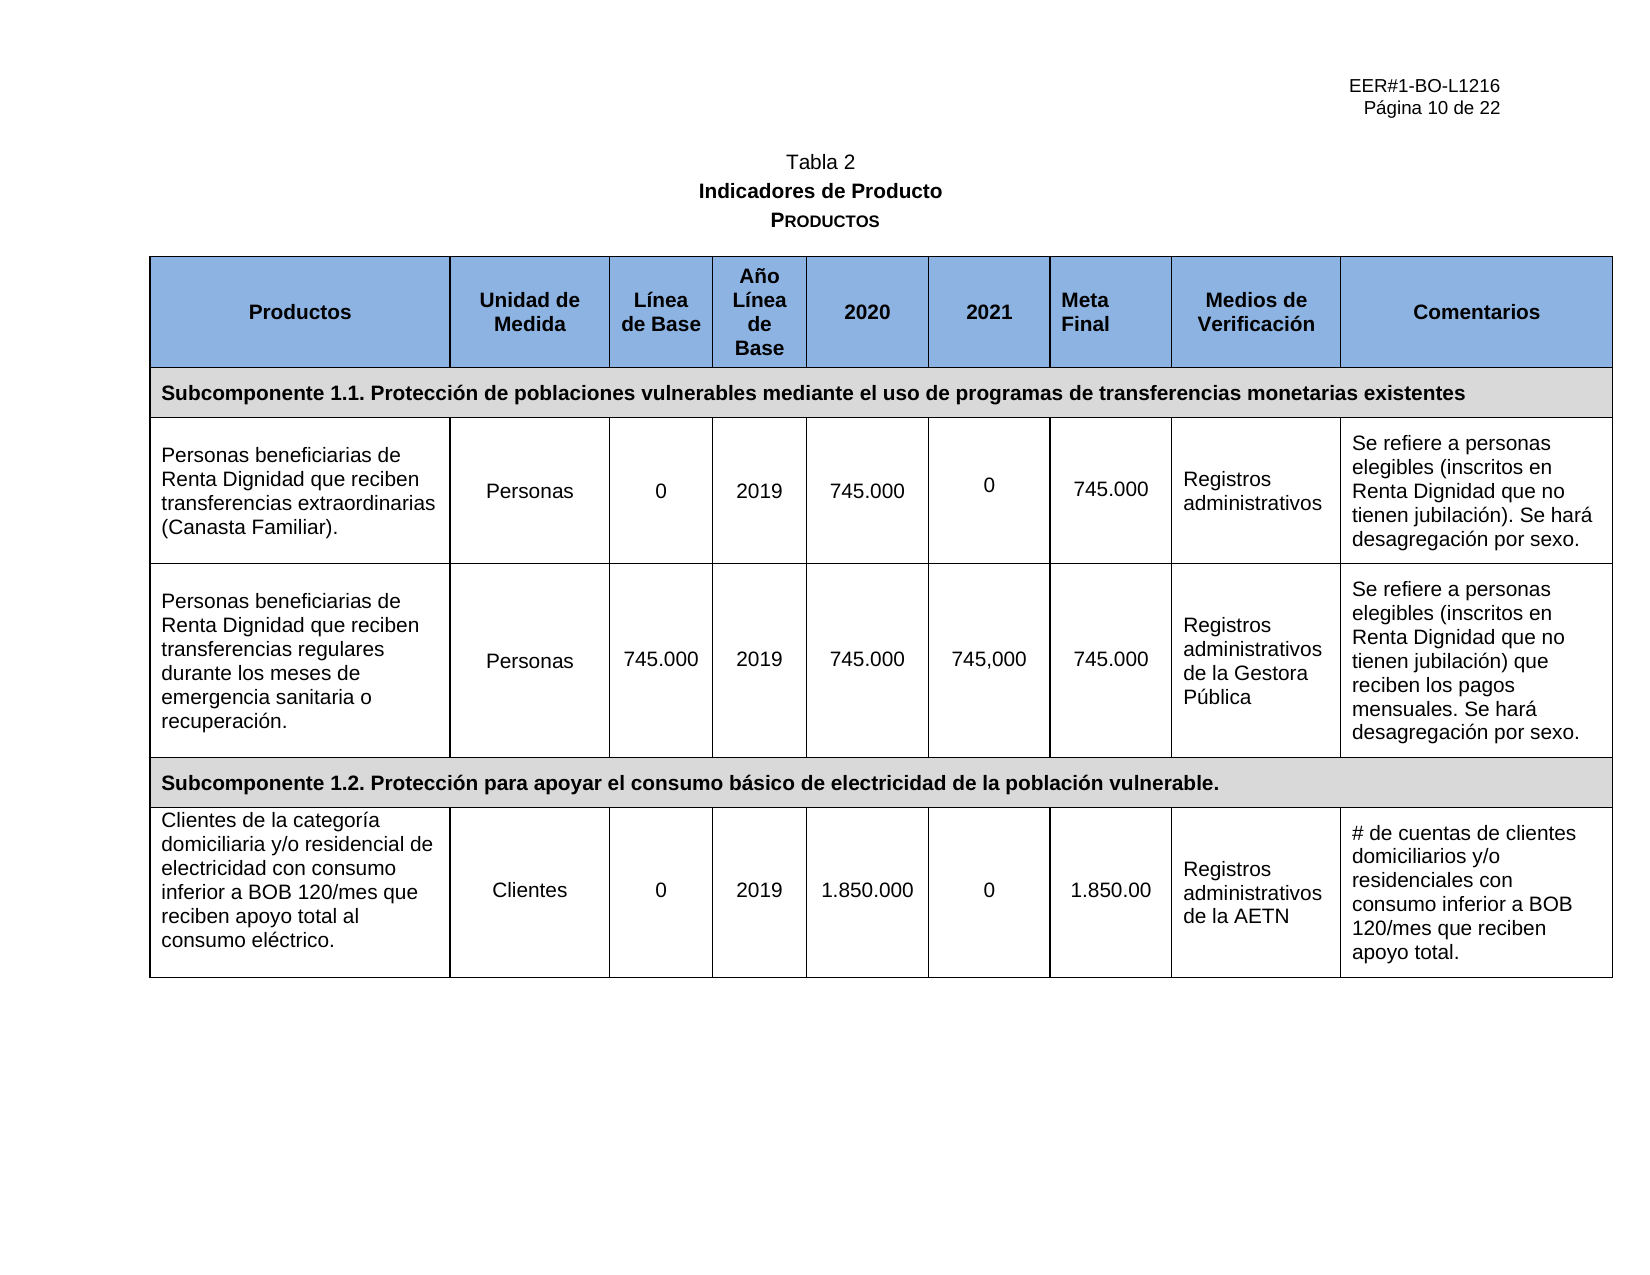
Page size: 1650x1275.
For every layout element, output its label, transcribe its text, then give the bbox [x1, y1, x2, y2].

table_cell Personas [451, 418, 609, 563]
table_cell 745.000 [1051, 418, 1171, 563]
table_cell 745,000 [929, 564, 1049, 757]
table_cell Subcomponente 1.2. Protección para apoyar el consumo básico de electricidad de la población vulnerable. [151, 758, 1612, 807]
table_cell 0 [610, 808, 712, 977]
table_header Comentarios [1341, 257, 1612, 367]
table_header Productos [151, 257, 449, 367]
table_cell 745.000 [1051, 564, 1171, 757]
table_cell Clientes [451, 808, 609, 977]
table_cell # de cuentas de clientes domiciliarios y/o residenciales con consumo inferior a BOB 120/mes que reciben apoyo total. [1341, 808, 1612, 977]
table_cell 2019 [713, 418, 806, 563]
table_cell Se refiere a personas elegibles (inscritos en Renta Dignidad que no tienen jubilación). Se hará desagregación por sexo. [1341, 418, 1612, 563]
table_cell 745.000 [807, 564, 928, 757]
table_header Año Línea de Base [713, 257, 806, 367]
table_header Línea de Base [610, 257, 712, 367]
table_cell 2019 [713, 564, 806, 757]
text Tabla 2 [141, 150, 1500, 174]
table_cell 745.000 [610, 564, 712, 757]
table_cell Registros administrativos de la AETN [1172, 808, 1340, 977]
table_cell 2019 [713, 808, 806, 977]
table_cell Personas [451, 564, 609, 757]
table_cell 745.000 [807, 418, 928, 563]
table_cell Subcomponente 1.1. Protección de poblaciones vulnerables mediante el uso de programas de transferencias monetarias existentes [151, 368, 1612, 417]
table_cell Personas beneficiarias de Renta Dignidad que reciben transferencias regulares durante los meses de emergencia sanitaria o recuperación. [151, 564, 449, 757]
table_header Medios de Verificación [1172, 257, 1340, 367]
table_header 2021 [929, 257, 1049, 367]
table_cell 1.850.000 [807, 808, 928, 977]
table_cell Se refiere a personas elegibles (inscritos en Renta Dignidad que no tienen jubilación) que reciben los pagos mensuales. Se hará desagregación por sexo. [1341, 564, 1612, 757]
text Indicadores de Producto [141, 179, 1500, 203]
table_cell Clientes de la categoría domiciliaria y/o residencial de electricidad con consumo inferior a BOB 120/mes que reciben apoyo total al consumo eléctrico. [151, 808, 449, 977]
table_cell 0 [929, 418, 1049, 563]
table_header Meta Final [1051, 257, 1171, 367]
table_cell 0 [929, 808, 1049, 977]
table_cell Registros administrativos de la Gestora Pública [1172, 564, 1340, 757]
table_cell Personas beneficiarias de Renta Dignidad que reciben transferencias extraordinarias (Canasta Familiar). [151, 418, 449, 563]
table_cell 0 [610, 418, 712, 563]
table_cell Registros administrativos [1172, 418, 1340, 563]
table_cell 1.850.00 [1051, 808, 1171, 977]
table_header Unidad de Medida [451, 257, 609, 367]
text Productos [150, 207, 1500, 231]
table_header 2020 [807, 257, 928, 367]
